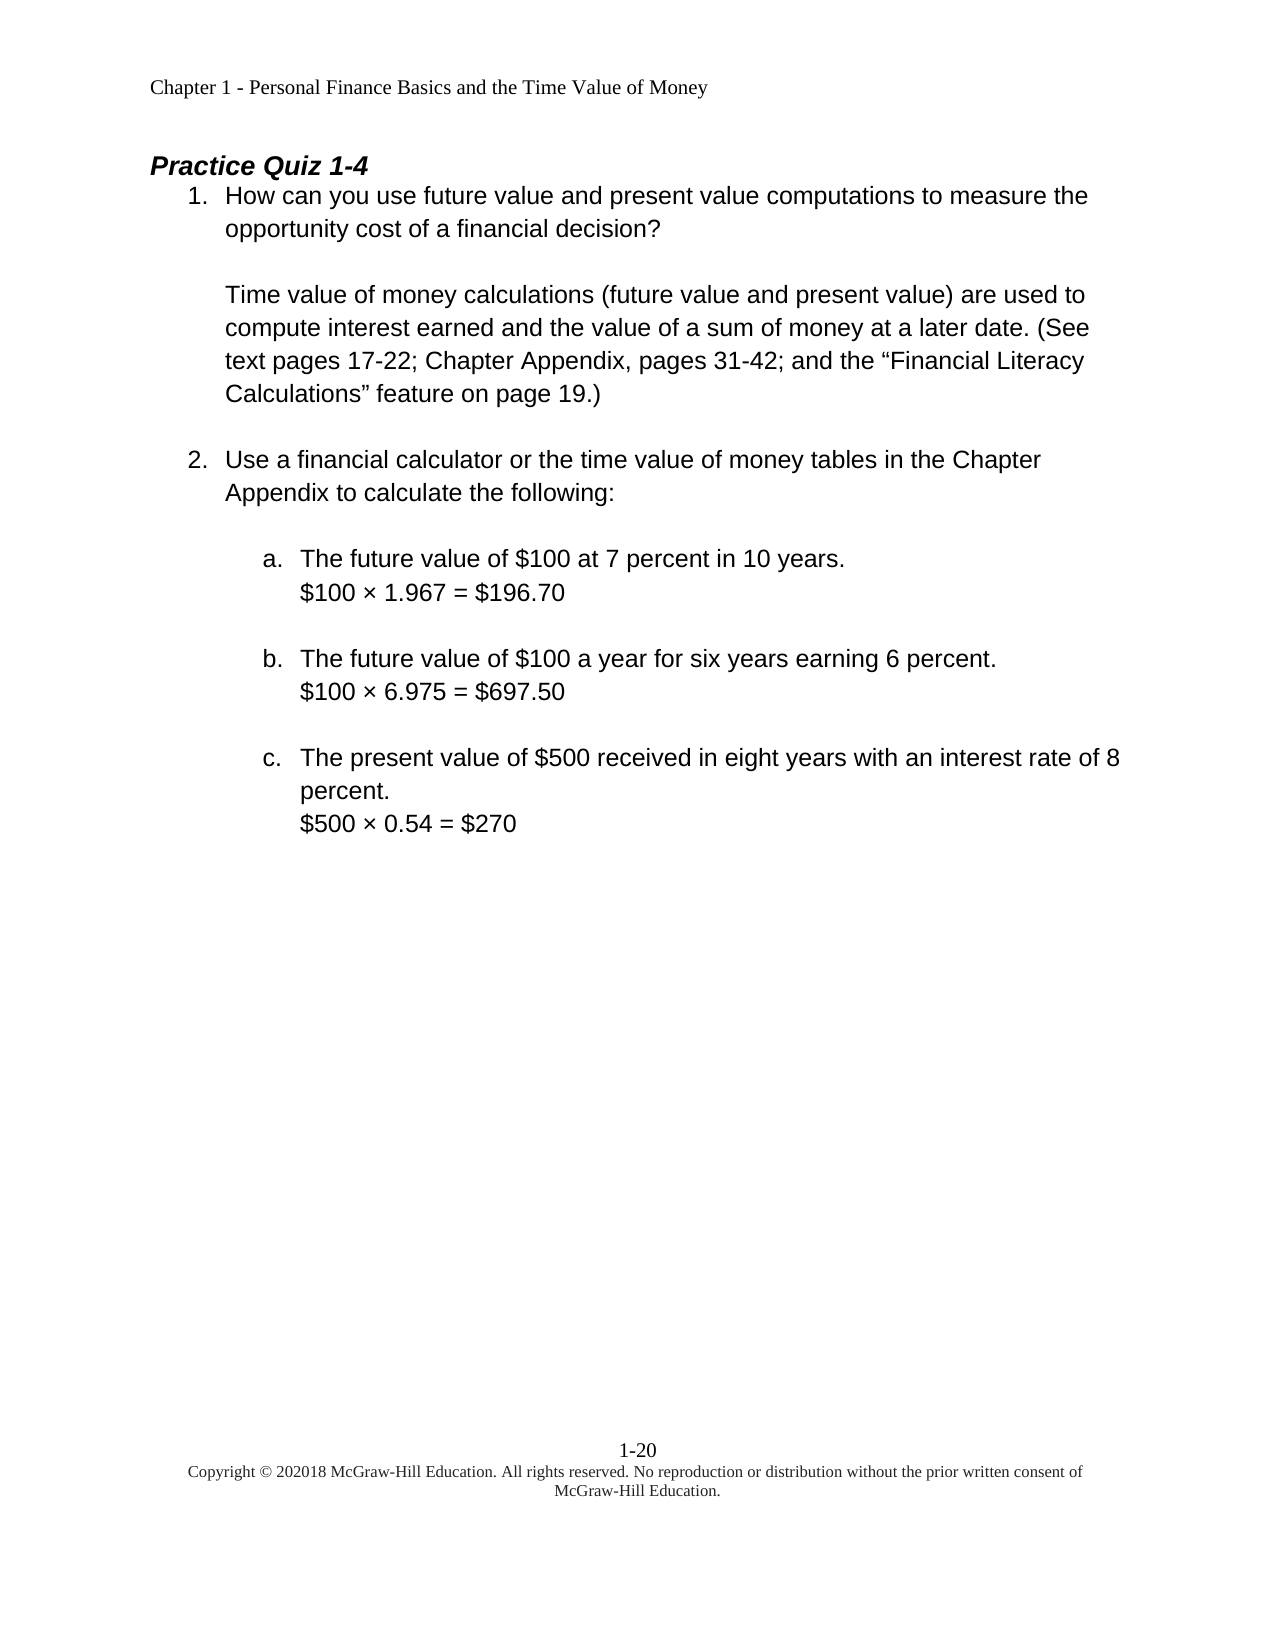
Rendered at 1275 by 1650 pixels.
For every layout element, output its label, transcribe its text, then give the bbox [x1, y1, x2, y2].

list $100 × 6.975 = $697.50 [300, 677, 1125, 705]
list The future value of $100 at 7 percent in 10 years. [262, 544, 1125, 573]
list $500 × 0.54 = $270 [300, 809, 1125, 837]
list Use a financial calculator or the time value of money tables in the Chapter Appendix to calculate the following: [187, 445, 1125, 507]
list Time value of money calculations (future value and present value) are used to compute interest earned and the value of a sum of money at a later date. (See text pages 17-22; Chapter Appendix, pages 31-42; and the “Financial Literacy Calculations” feature on page 19.) [225, 280, 1125, 408]
list The future value of $100 a year for six years earning 6 percent. [262, 643, 1125, 672]
list How can you use future value and present value computations to measure the opportunity cost of a financial decision? [187, 181, 1125, 243]
list The present value of $500 received in eight years with an interest rate of 8 percent. [262, 743, 1125, 804]
list $100 × 1.967 = $196.70 [300, 577, 1125, 606]
subtitle Practice Quiz 1-4 [150, 150, 1125, 181]
